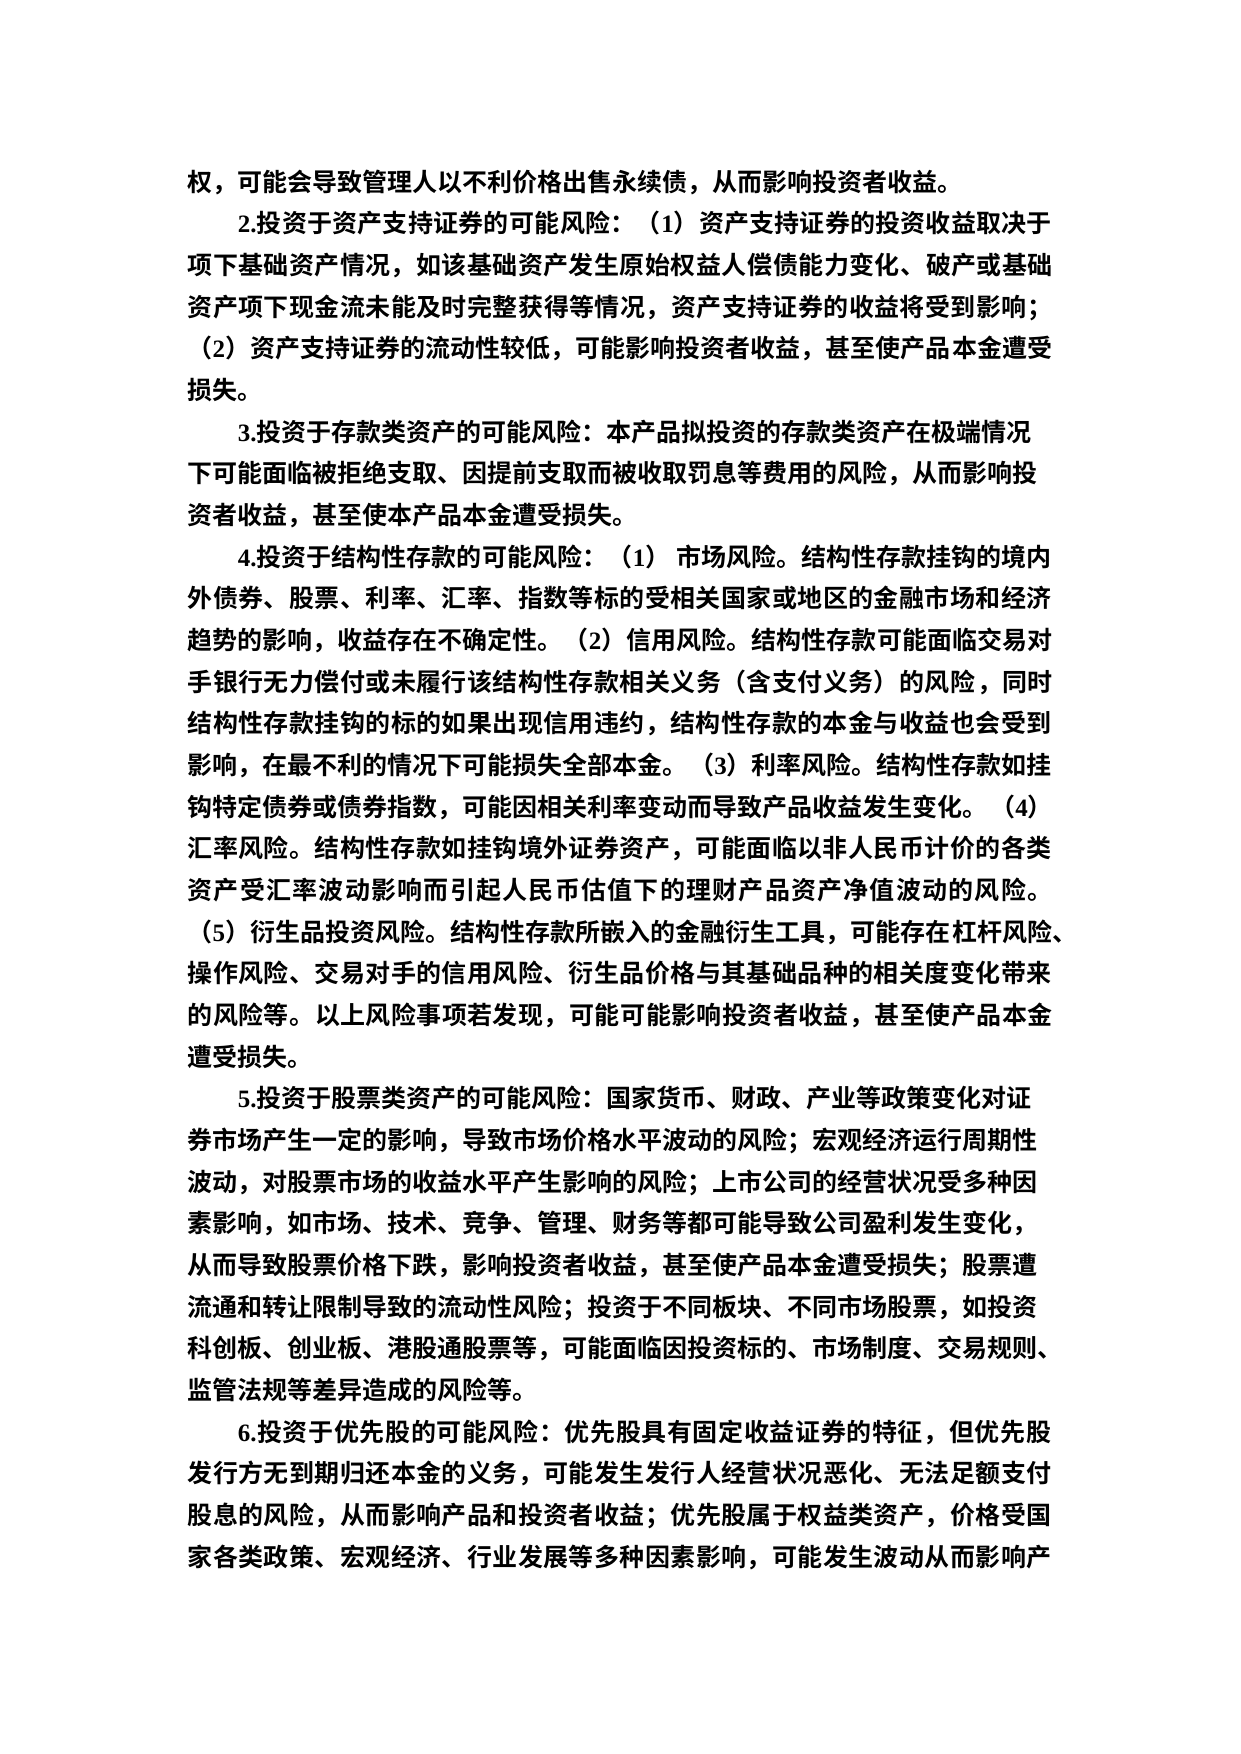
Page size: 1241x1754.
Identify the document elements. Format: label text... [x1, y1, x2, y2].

text 4.投资于结构性存款的可能风险：（1） 市场风险。结构性存款挂钩的境内外债券、股票、利率、汇率、指数等标的受相关国家或地区的金融市场和经济趋势的影响，收益存在不确定性。（2）信用风险。结构性存款可能面临交易对手银行无力偿付或未履行该结构性存款相关义务（含支付义务）的风险，同时结构性存款挂钩的标的如果出现信用违约，结构性存款的本金与收益也会受到影响，在最不利的情况下可能损失全部本金。（3）利率风险。结构性存款如挂钩特定债券或债券指数，可能因相关利率变动而导致产品收益发生变化。（4）汇率风险。结构性存款如挂钩境外证券资产，可能面临以非人民币计价的各类资产受汇率波动影响而引起人民币估值下的理财产品资产净值波动的风险。（5）衍生品投资风险。结构性存款所嵌入的金融衍生工具，可能存在杠杆风险、操作风险、交易对手的信用风险、衍生品价格与其基础品种的相关度变化带来的风险等。以上风险事项若发现，可能可能影响投资者收益，甚至使产品本金遭受损失。 [187, 537, 1053, 1073]
text 2.投资于资产支持证券的可能风险：（1）资产支持证券的投资收益取决于项下基础资产情况，如该基础资产发生原始权益人偿债能力变化、破产或基础资产项下现金流未能及时完整获得等情况，资产支持证券的收益将受到影响；（2）资产支持证券的流动性较低，可能影响投资者收益，甚至使产品本金遭受损失。 [187, 204, 1053, 407]
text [187, 162, 1053, 198]
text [187, 1412, 1053, 1573]
text 5.投资于股票类资产的可能风险：国家货币、财政、产业等政策变化对证券市场产生一定的影响，导致市场价格水平波动的风险；宏观经济运行周期性波动，对股票市场的收益水平产生影响的风险；上市公司的经营状况受多种因素影响，如市场、技术、竞争、管理、财务等都可能导致公司盈利发生变化，从而导致股票价格下跌，影响投资者收益，甚至使产品本金遭受损失；股票遭流通和转让限制导致的流动性风险；投资于不同板块、不同市场股票，如投资科创板、创业板、港股通股票等，可能面临因投资标的、市场制度、交易规则、监管法规等差异造成的风险等。 [187, 1079, 1053, 1407]
text 3.投资于存款类资产的可能风险：本产品拟投资的存款类资产在极端情况下可能面临被拒绝支取、因提前支取而被收取罚息等费用的风险，从而影响投资者收益，甚至使本产品本金遭受损失。 [187, 412, 1053, 532]
